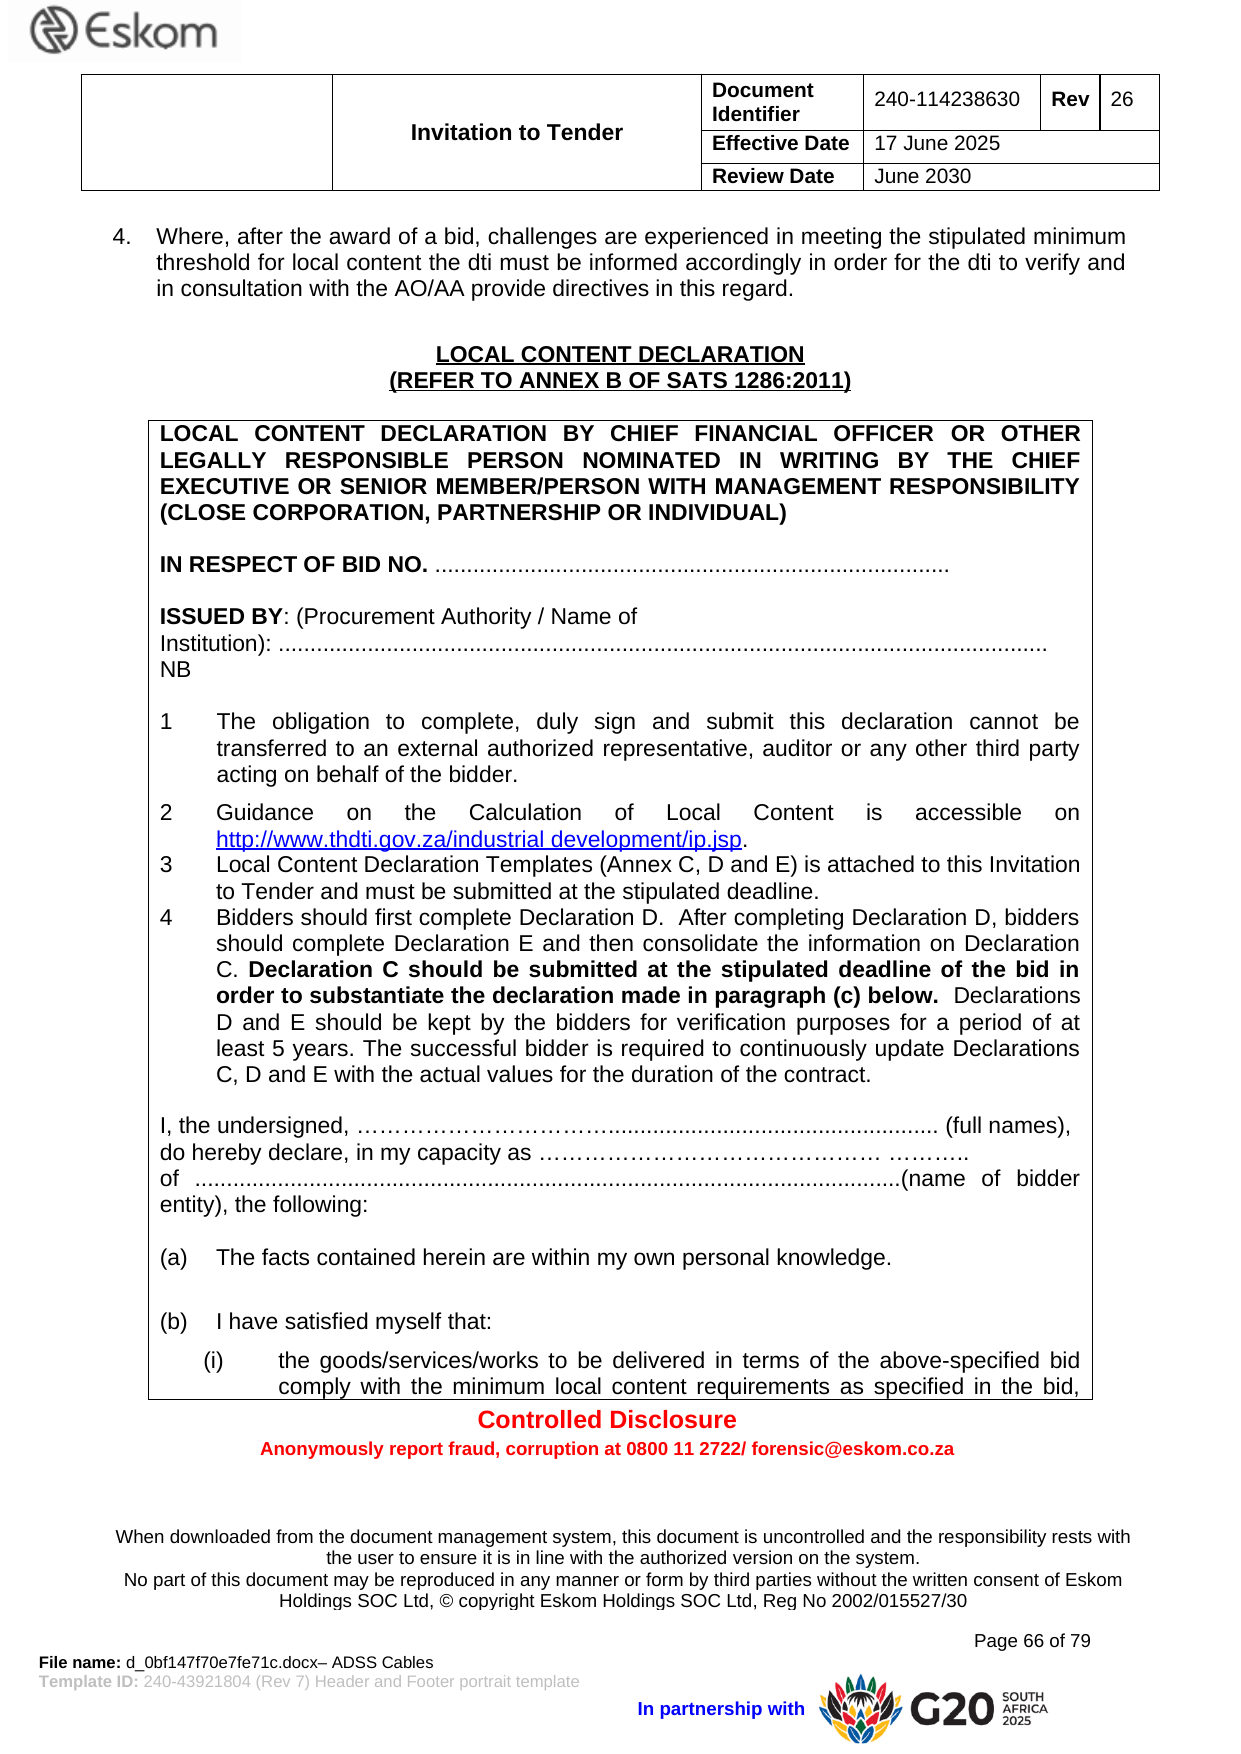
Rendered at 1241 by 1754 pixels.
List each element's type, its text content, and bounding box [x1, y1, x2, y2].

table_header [149, 421, 1092, 1399]
text (REFER TO ANNEX B OF SATS 1286:2011) [112, 367, 1128, 393]
picture [818, 1673, 1052, 1744]
text LOCAL CONTENT DECLARATION [112, 341, 1128, 367]
text 4. Where, after the award of a bid, challenges are experienced in meeting the stipulated minimum threshold for local content the dti must be informed accordingly in order for the dti to verify and in consultation with the AO/AA provide directives in this regard. [112, 223, 1128, 302]
